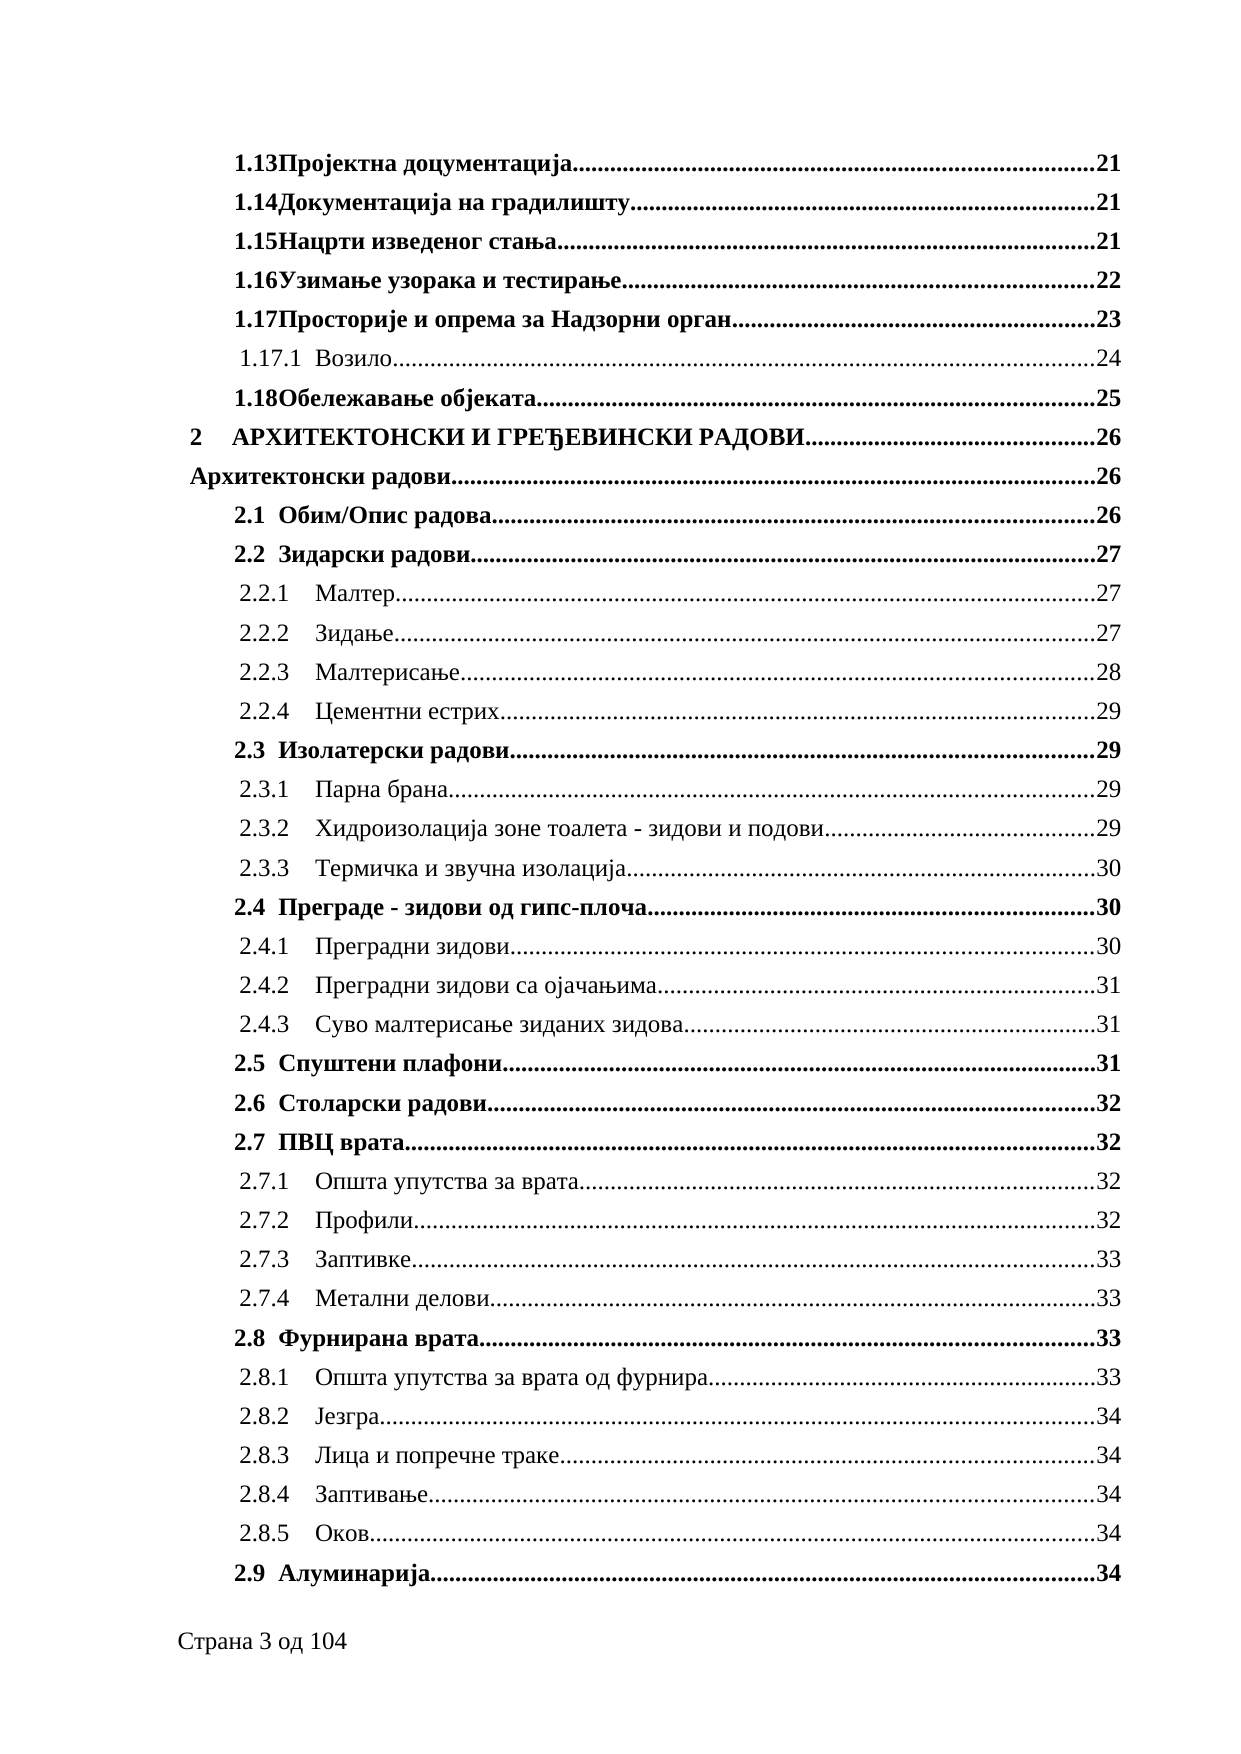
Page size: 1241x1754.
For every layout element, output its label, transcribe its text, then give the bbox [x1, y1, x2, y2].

text 2.3.1 Парна брана 29 [239, 774, 1122, 803]
text 1.14 Документација на градилишту 21 [234, 187, 1122, 216]
text 2.3 Изолатерски радови 29 [234, 735, 1122, 764]
text 2.4.2 Преградни зидови са ојачањима 31 [239, 970, 1122, 999]
text 1.13 Пројектна доцументација 21 [234, 148, 1122, 176]
text 2.8.1 Општа упутства за врата од фурнира 33 [239, 1362, 1122, 1391]
text 2.8.3 Лица и попречне траке 34 [239, 1440, 1122, 1469]
text 2.8.4 Заптивање 34 [239, 1479, 1122, 1508]
text 2.7.4 Метални делови 33 [239, 1283, 1122, 1312]
text 2.7.1 Општа упутства за врата 32 [239, 1166, 1122, 1195]
text 2.4.3 Суво малтерисање зиданих зидова 31 [239, 1009, 1122, 1038]
text 2.4.1 Преградни зидови 30 [239, 931, 1122, 960]
text 1.17.1 Возило 24 [239, 343, 1122, 372]
text 2.6 Столарски радови 32 [234, 1088, 1122, 1116]
text 2.2 Зидарски радови 27 [234, 539, 1122, 568]
text 2.8 Фурнирана врата 33 [234, 1323, 1122, 1351]
text 2.1 Обим/Опис радова 26 [234, 500, 1122, 529]
text 2.2.3 Малтерисање 28 [239, 657, 1122, 686]
text 1.16 Узимање узорака и тестирање 22 [234, 265, 1122, 294]
text 2 АРХИТЕКТОНСКИ И ГРЕЂЕВИНСКИ РАДОВИ 26 [189, 422, 1122, 451]
text 2.2.2 Зидање 27 [239, 618, 1122, 646]
text 2.3.2 Хидроизолација зоне тоалета - зидови и подови 29 [239, 813, 1122, 842]
text 1.15 Нацрти изведеног стања 21 [234, 226, 1122, 255]
text 2.4 Преграде - зидови од гипс-плоча 30 [234, 892, 1122, 921]
text 1.17 Просторије и опрема за Надзорни орган 23 [234, 304, 1122, 333]
text 2.9 Алуминарија 34 [234, 1558, 1122, 1586]
text 2.2.1 Малтер 27 [239, 578, 1122, 607]
text 2.3.3 Термичка и звучна изолација 30 [239, 853, 1122, 881]
text 2.8.2 Језгра 34 [239, 1401, 1122, 1430]
text 2.7.2 Профили 32 [239, 1205, 1122, 1234]
text 2.7 ПВЦ врата 32 [234, 1127, 1122, 1156]
text 2.5 Спуштени плафони 31 [234, 1048, 1122, 1077]
text 2.7.3 Заптивке 33 [239, 1244, 1122, 1273]
text 2.2.4 Цементни естрих 29 [239, 696, 1122, 725]
text Архитектонски радови 26 [189, 461, 1122, 490]
text 1.18 Обележавање објеката 25 [234, 383, 1122, 411]
text 2.8.5 Оков 34 [239, 1518, 1122, 1547]
